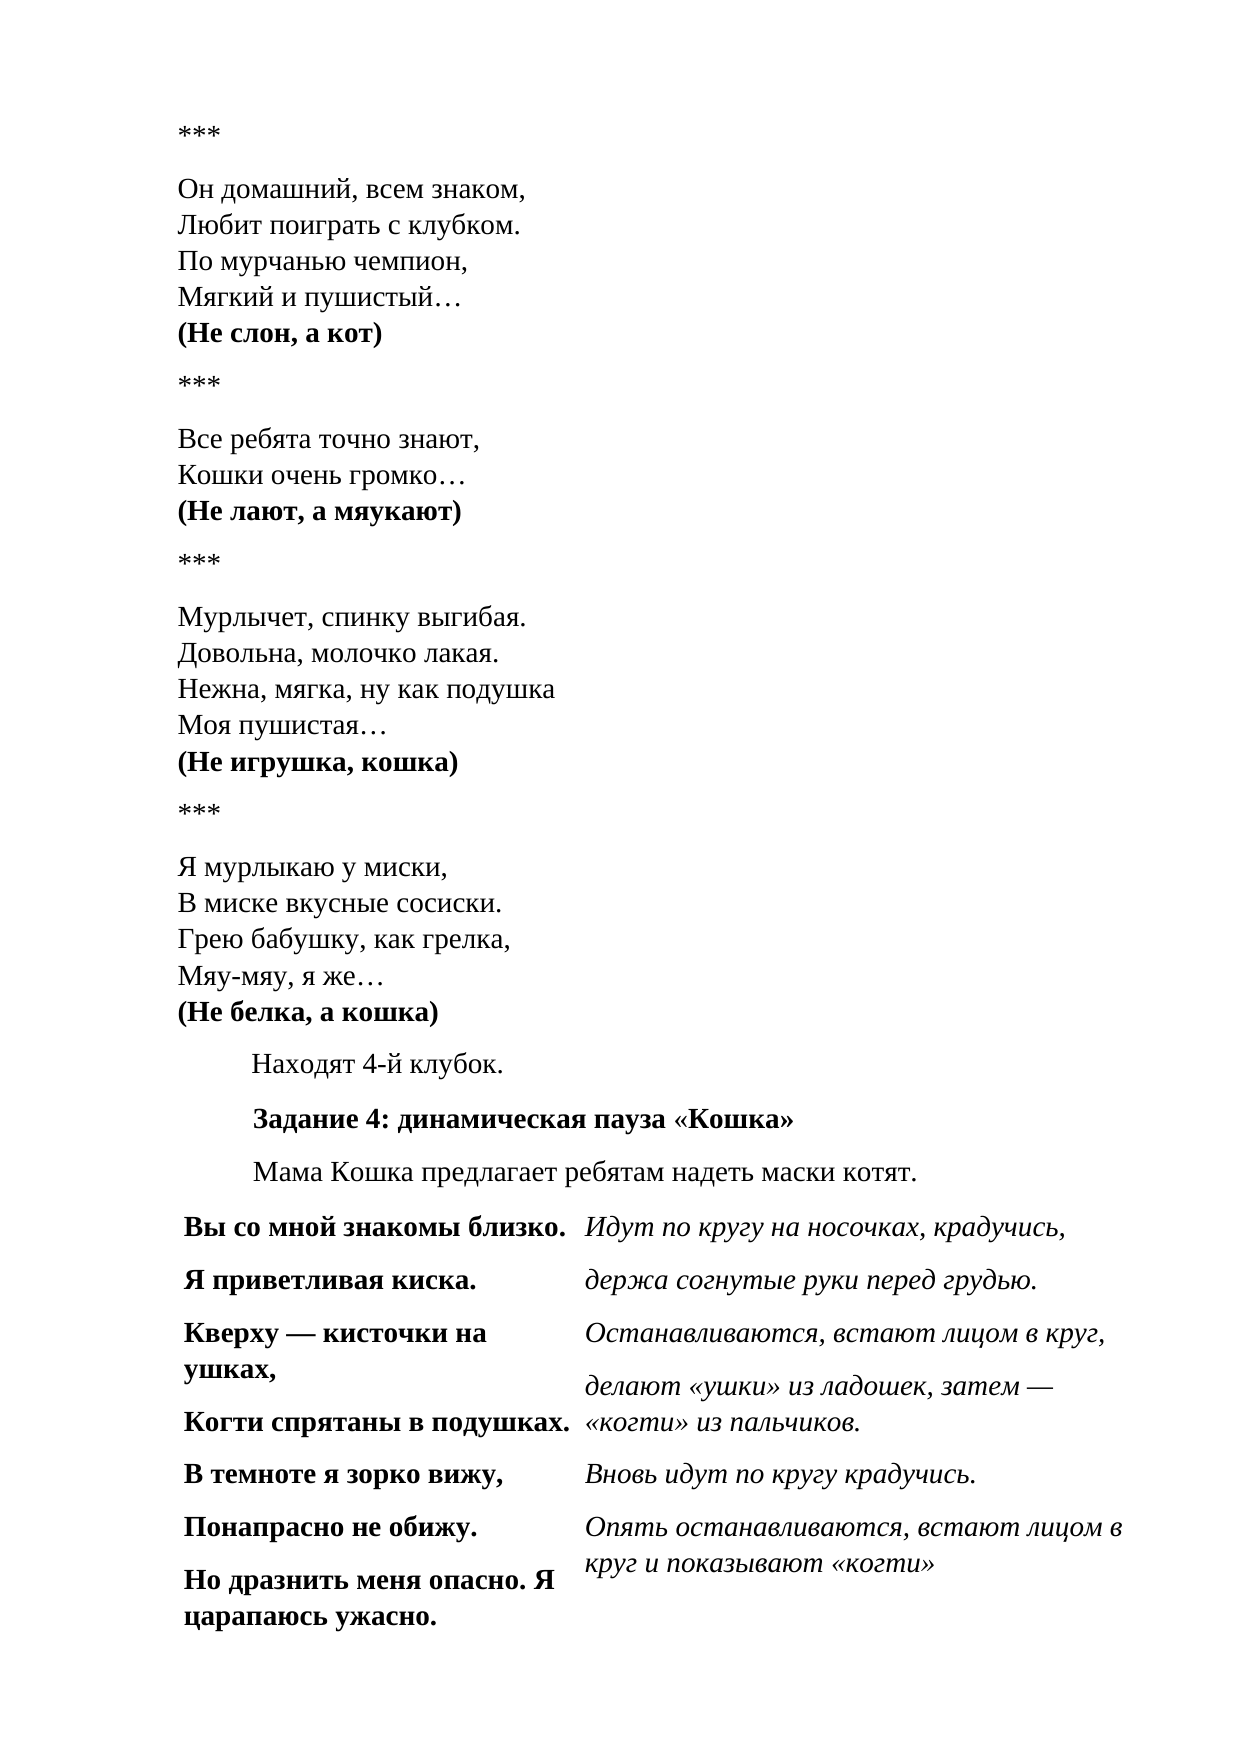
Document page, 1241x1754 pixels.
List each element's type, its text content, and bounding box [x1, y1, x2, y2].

text Находят 4-й клубок. [177, 1047, 1152, 1080]
table_header Задание 4: динамическая пауза «Кошка» Мама Кошка предлагает ребятам надеть маски котят. [182, 1100, 1147, 1208]
text *** [177, 546, 1152, 580]
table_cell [583, 1208, 1147, 1633]
text Он домашний, всем знаком, Любит поиграть с клубком. По мурчанью чемпион, Мягкий и пушистый… (Не слон, а кот) [177, 171, 1152, 349]
text *** [177, 796, 1152, 830]
text Все ребята точно знают, Кошки очень громко… (Не лают, а мяукают) [177, 421, 1152, 527]
text Мурлычет, спинку выгибая. Довольна, молочко лакая. Нежна, мягка, ну как подушка Моя пушистая… (Не игрушка, кошка) [177, 599, 1152, 777]
text *** [177, 118, 1152, 152]
text Я мурлыкаю у миски, В миске вкусные сосиски. Грею бабушку, как грелка, Мяу-мяу, я же… (Не белка, а кошка) [177, 849, 1152, 1027]
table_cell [182, 1208, 583, 1633]
text *** [177, 368, 1152, 402]
